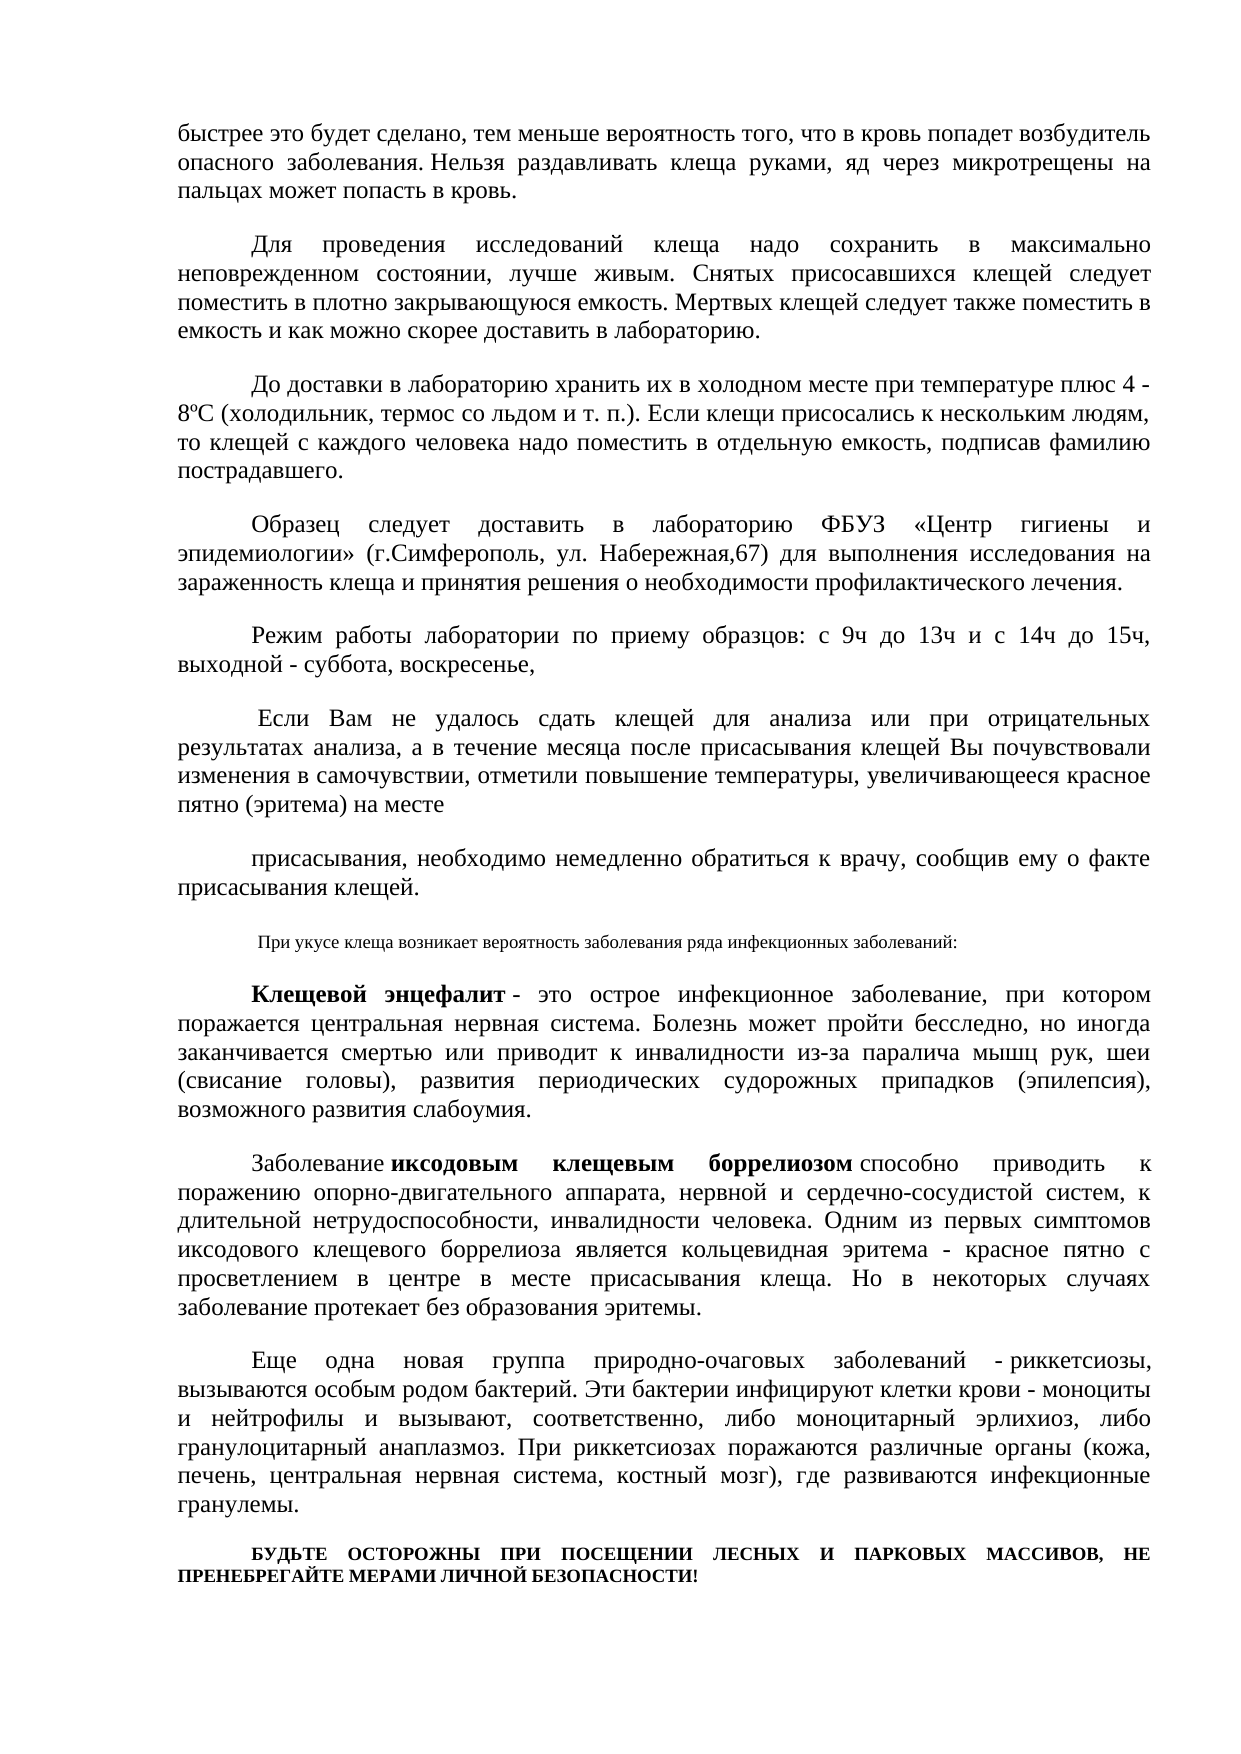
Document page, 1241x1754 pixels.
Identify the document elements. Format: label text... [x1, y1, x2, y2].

text Заболевание иксодовым клещевым боррелиозом способно приводить к поражению опорно-двигательного аппарата, нервной и сердечно-сосудистой систем, к длительной нетрудоспособности, инвалидности человека. Одним из первых симптомов иксодового клещевого боррелиоза является кольцевидная эритема - красное пятно с просветлением в центре в месте присасывания клеща. Но в некоторых случаях заболевание протекает без образования эритемы. [177, 1148, 1152, 1321]
text Режим работы лаборатории по приему образцов: с 9ч до 13ч и с 14ч до 15ч, выходной - суббота, воскресенье, [177, 621, 1152, 678]
text Еще одна новая группа природно-очаговых заболеваний - риккетсиозы, вызываются особым родом бактерий. Эти бактерии инфицируют клетки крови - моноциты и нейтрофилы и вызывают, соответственно, либо моноцитарный эрлихиоз, либо гранулоцитарный анаплазмоз. При риккетсиозах поражаются различные органы (кожа, печень, центральная нервная система, костный мозг), где развиваются инфекционные гранулемы. [177, 1346, 1152, 1518]
text При укусе клеща возникает вероятность заболевания ряда инфекционных заболеваний: [177, 926, 1152, 954]
text Для проведения исследований клеща надо сохранить в максимально неповрежденном состоянии, лучше живым. Снятых присосавшихся клещей следует поместить в плотно закрывающуюся емкость. Мертвых клещей следует также поместить в емкость и как можно скорее доставить в лабораторию. [177, 229, 1152, 344]
text Если Вам не удалось сдать клещей для анализа или при отрицательных результатах анализа, а в течение месяца после присасывания клещей Вы почувствовали изменения в самочувствии, отметили повышение температуры, увеличивающееся красное пятно (эритема) на месте [177, 703, 1152, 818]
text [177, 118, 1152, 204]
text присасывания, необходимо немедленно обратиться к врачу, сообщив ему о факте присасывания клещей. [177, 843, 1152, 901]
text БУДЬТЕ ОСТОРОЖНЫ ПРИ ПОСЕЩЕНИИ ЛЕСНЫХ И ПАРКОВЫХ МАССИВОВ, НЕ ПРЕНЕБРЕГАЙТЕ МЕРАМИ ЛИЧНОЙ БЕЗОПАСНОСТИ! [177, 1543, 1152, 1586]
text Клещевой энцефалит - это острое инфекционное заболевание, при котором поражается центральная нервная система. Болезнь может пройти бесследно, но иногда заканчивается смертью или приводит к инвалидности из-за паралича мышц рук, шеи (свисание головы), развития периодических судорожных припадков (эпилепсия), возможного развития слабоумия. [177, 979, 1152, 1123]
text До доставки в лабораторию хранить их в холодном месте при температуре плюс 4 - 8ºС (холодильник, термос со льдом и т. п.). Если клещи присосались к нескольким людям, то клещей с каждого человека надо поместить в отдельную емкость, подписав фамилию пострадавшего. [177, 369, 1152, 484]
text Образец следует доставить в лабораторию ФБУЗ «Центр гигиены и эпидемиологии» (г.Симферополь, ул. Набережная,67) для выполнения исследования на зараженность клеща и принятия решения о необходимости профилактического лечения. [177, 509, 1152, 596]
